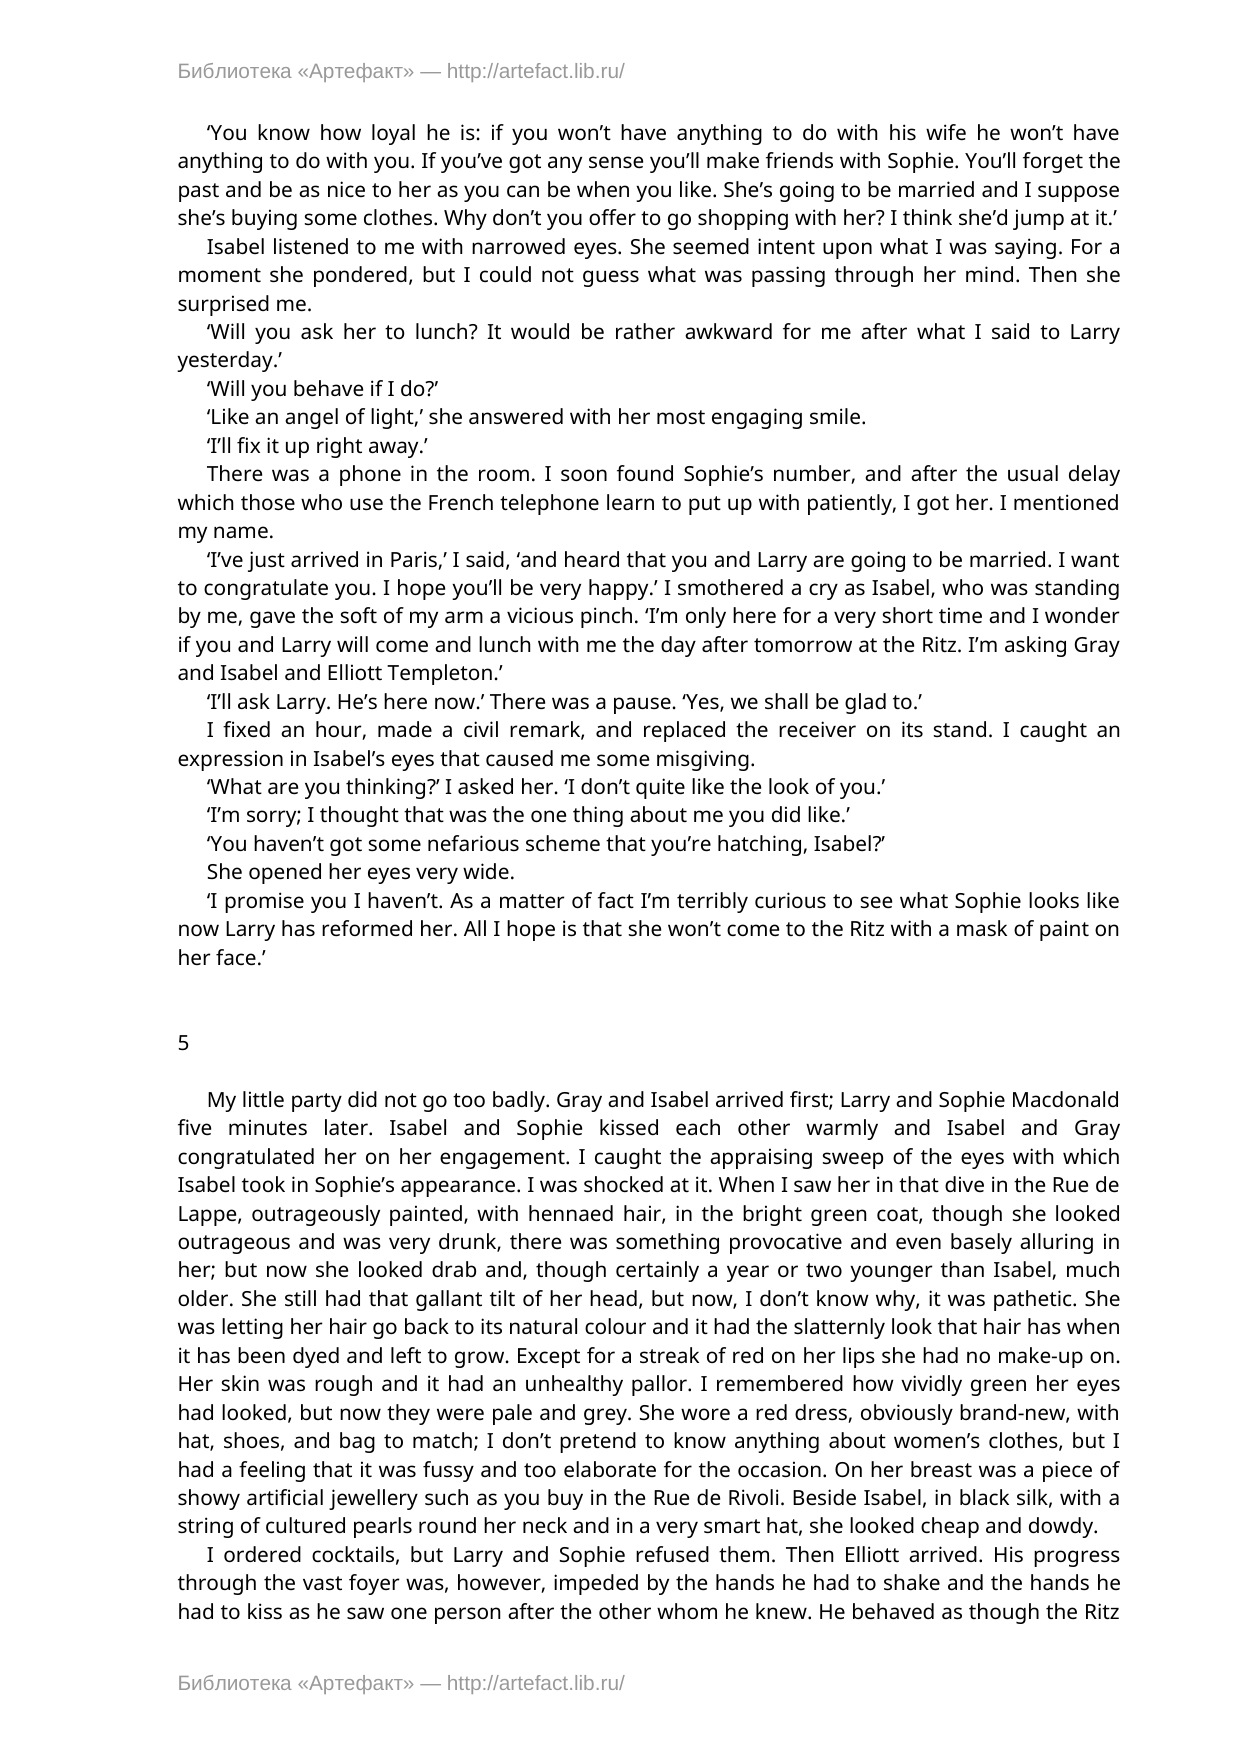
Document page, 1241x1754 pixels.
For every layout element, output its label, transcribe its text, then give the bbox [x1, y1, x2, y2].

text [177, 1540, 1122, 1625]
text I fixed an hour, made a civil remark, and replaced the receiver on its stand. I caught an expression in Isabel’s eyes that caused me some misgiving. [177, 715, 1122, 772]
text ‘I promise you I haven’t. As a matter of fact I’m terribly curious to see what Sophie looks like now Larry has reformed her. All I hope is that she won’t come to the Ritz with a mask of paint on her face.’ [177, 886, 1122, 971]
text ‘I’ll ask Larry. He’s here now.’ There was a pause. ‘Yes, we shall be glad to.’ [177, 687, 1122, 715]
text ‘Like an angel of light,’ she answered with her most engaging smile. [177, 402, 1122, 431]
text She opened her eyes very wide. [177, 857, 1122, 886]
subtitle 5 [177, 1028, 1122, 1057]
text ‘I’ve just arrived in Paris,’ I said, ‘and heard that you and Larry are going to be married. I want to congratulate you. I hope you’ll be very happy.’ I smothered a cry as Isabel, who was standing by me, gave the soft of my arm a vicious pinch. ‘I’m only here for a very short time and I wonder if you and Larry will come and lunch with me the day after tomorrow at the Ritz. I’m asking Gray and Isabel and Elliott Templeton.’ [177, 545, 1122, 687]
text ‘You know how loyal he is: if you won’t have anything to do with his wife he won’t have anything to do with you. If you’ve got any sense you’ll make friends with Sophie. You’ll forget the past and be as nice to her as you can be when you like. She’s going to be married and I suppose she’s buying some clothes. Why don’t you offer to go shopping with her? I think she’d jump at it.’ [177, 118, 1122, 232]
text Isabel listened to me with narrowed eyes. She seemed intent upon what I was saying. For a moment she pondered, but I could not guess what was passing through her mind. Then she surprised me. [177, 232, 1122, 317]
text ‘You haven’t got some nefarious scheme that you’re hatching, Isabel?’ [177, 829, 1122, 857]
text My little party did not go too badly. Gray and Isabel arrived first; Larry and Sophie Macdonald five minutes later. Isabel and Sophie kissed each other warmly and Isabel and Gray congratulated her on her engagement. I caught the appraising sweep of the eyes with which Isabel took in Sophie’s appearance. I was shocked at it. When I saw her in that dive in the Rue de Lappe, outrageously painted, with hennaed hair, in the bright green coat, though she looked outrageous and was very drunk, there was something provocative and even basely alluring in her; but now she looked drab and, though certainly a year or two younger than Isabel, much older. She still had that gallant tilt of her head, but now, I don’t know why, it was pathetic. She was letting her hair go back to its natural colour and it had the slatternly look that hair has when it has been dyed and left to grow. Except for a streak of red on her lips she had no make-up on. Her skin was rough and it had an unhealthy pallor. I remembered how vividly green her eyes had looked, but now they were pale and grey. She wore a red dress, obviously brand-new, with hat, shoes, and bag to match; I don’t pretend to know anything about women’s clothes, but I had a feeling that it was fussy and too elaborate for the occasion. On her breast was a piece of showy artificial jewellery such as you buy in the Rue de Rivoli. Beside Isabel, in black silk, with a string of cultured pearls round her neck and in a very smart hat, she looked cheap and dowdy. [177, 1085, 1122, 1540]
text ‘Will you behave if I do?’ [177, 374, 1122, 402]
text There was a phone in the room. I soon found Sophie’s number, and after the usual delay which those who use the French telephone learn to put up with patiently, I got her. I mentioned my name. [177, 459, 1122, 545]
text ‘I’ll fix it up right away.’ [177, 431, 1122, 459]
text ‘I’m sorry; I thought that was the one thing about me you did like.’ [177, 801, 1122, 829]
text ‘What are you thinking?’ I asked her. ‘I don’t quite like the look of you.’ [177, 772, 1122, 801]
text ‘Will you ask her to lunch? It would be rather awkward for me after what I said to Larry yesterday.’ [177, 317, 1122, 374]
